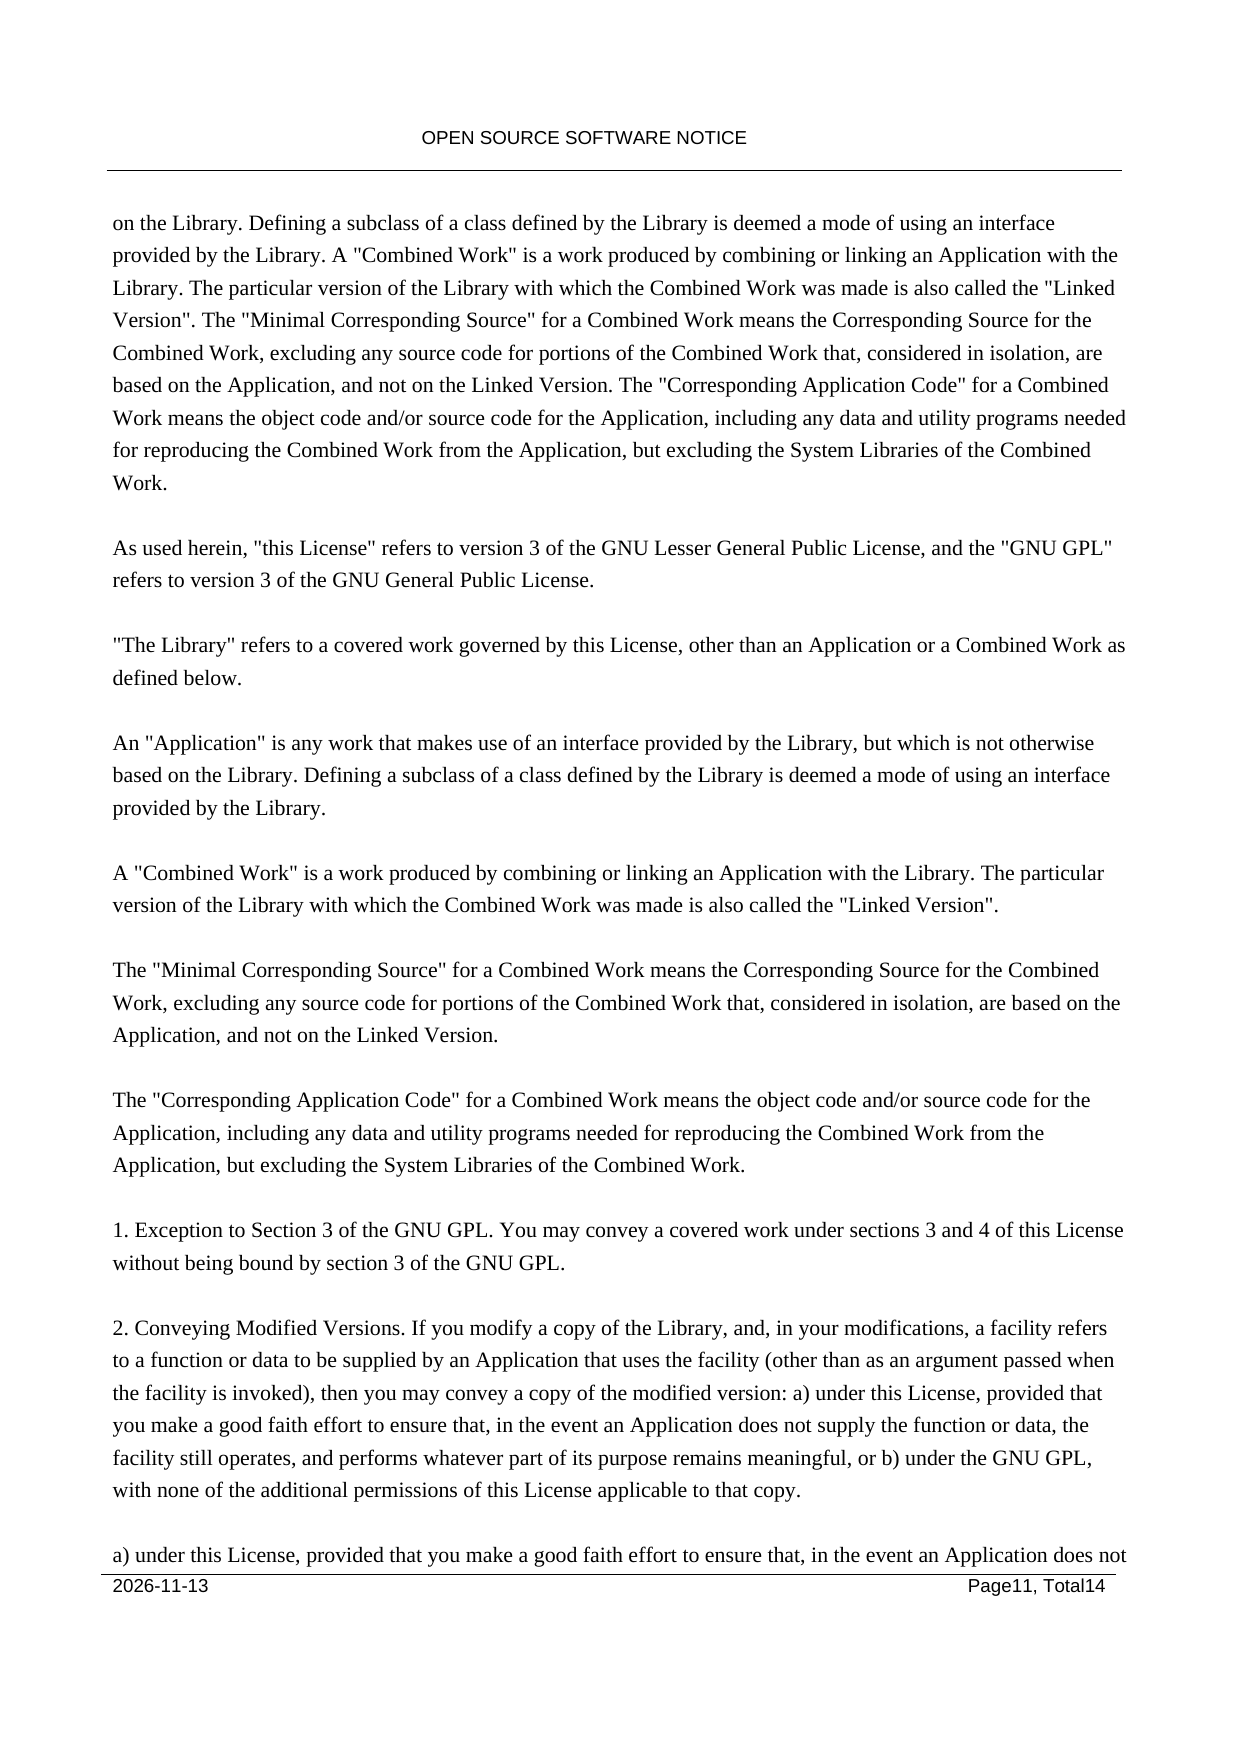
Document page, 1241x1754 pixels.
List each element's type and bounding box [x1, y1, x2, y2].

text [112, 206, 1128, 1571]
